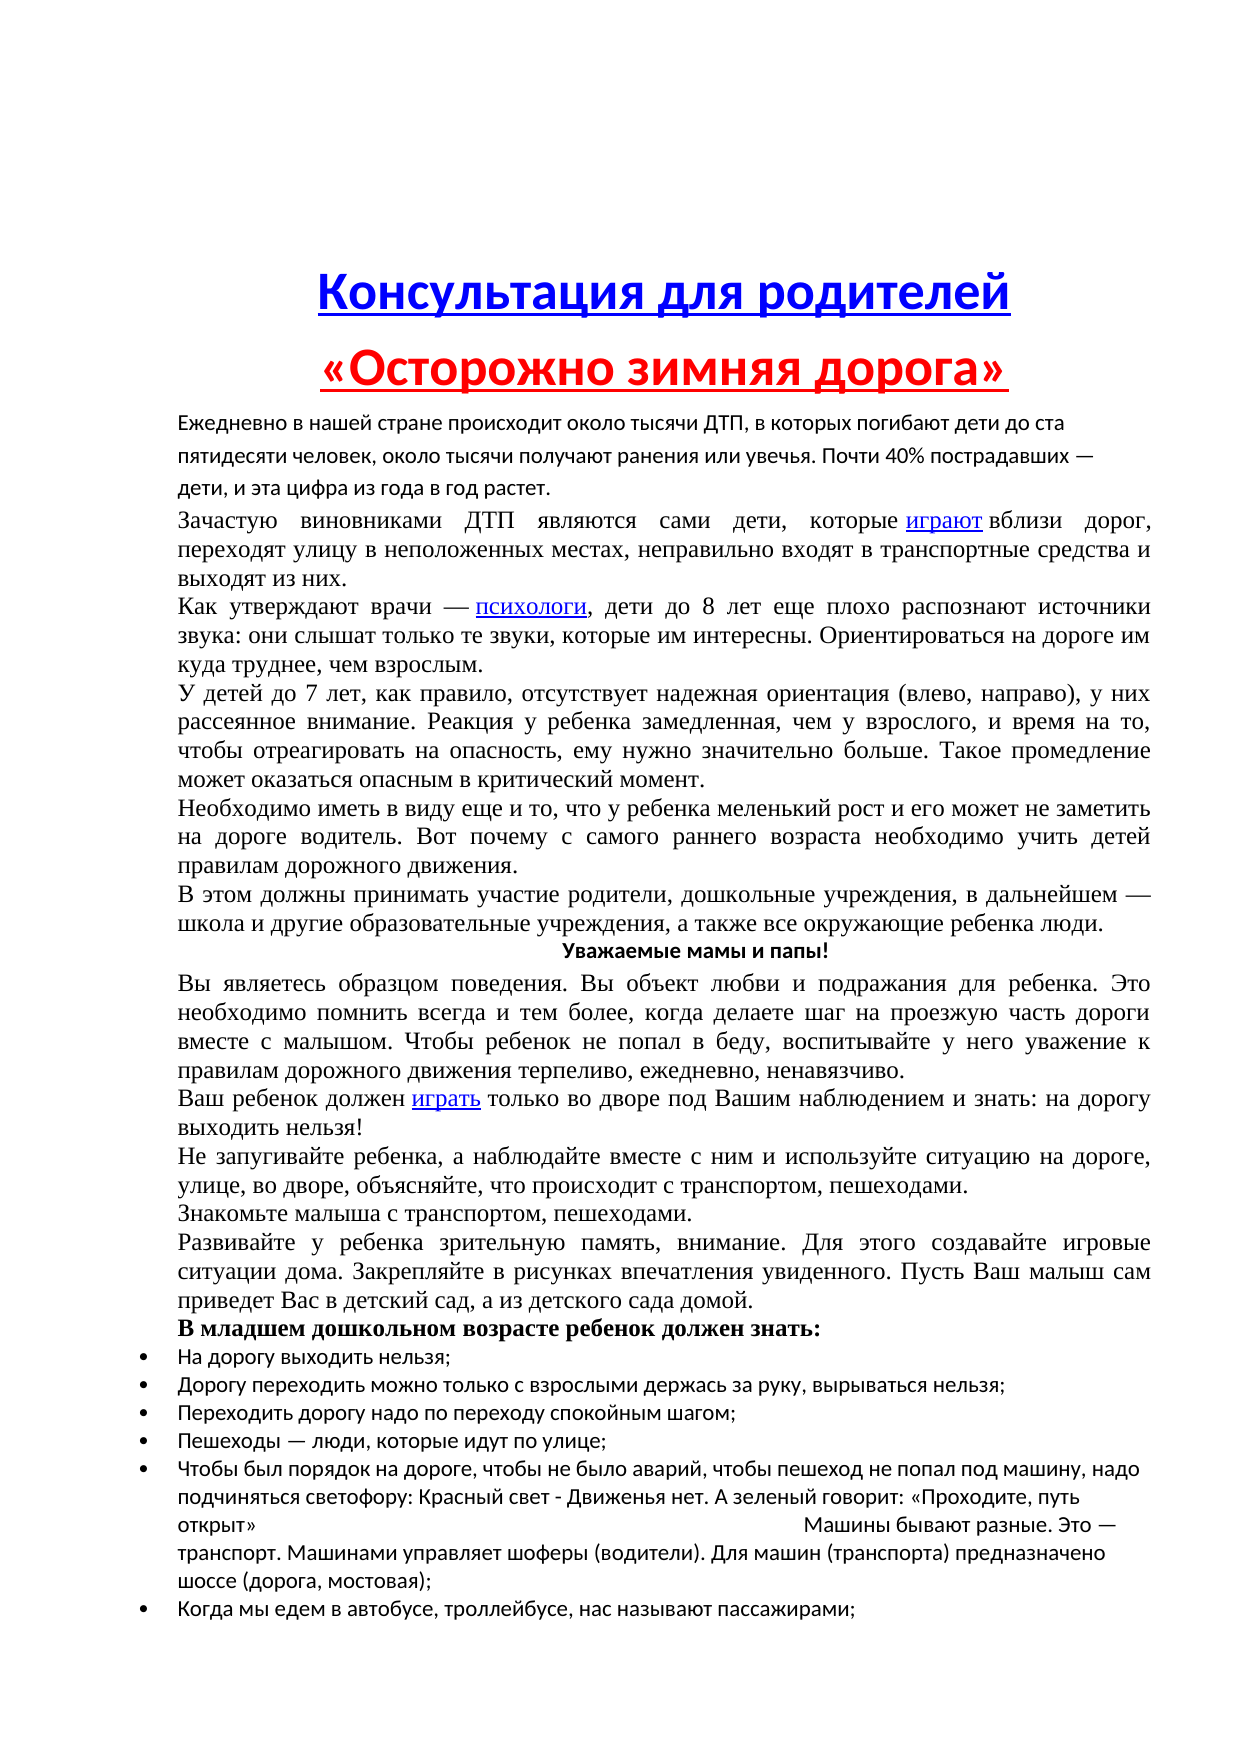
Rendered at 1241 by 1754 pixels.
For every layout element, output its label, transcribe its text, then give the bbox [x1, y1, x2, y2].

text Ежедневно в нашей стране происходит около тысячи ДТП, в которых погибают дети до ста пятидесяти человек, около тысячи получают ранения или увечья. Почти 40% пострадавших — дети, и эта цифра из года в год растет. [177, 408, 1152, 501]
text В младшем дошкольном возрасте ребенок должен знать: [177, 1313, 1152, 1342]
list Пешеходы — люди, которые идут по улице; [140, 1426, 1152, 1454]
list Переходить дорогу надо по переходу спокойным шагом; [140, 1398, 1152, 1426]
text В этом должны принимать участие родители, дошкольные учреждения, в дальнейшем — школа и другие образовательные учреждения, а также все окружающие ребенка люди. [177, 879, 1152, 936]
text Знакомьте малыша с транспортом, пешеходами. [177, 1198, 1152, 1227]
text Консультация для родителей «Осторожно зимняя дорога» [177, 256, 1152, 399]
text Как утверждают врачи — психологи, дети до 8 лет еще плохо распознают источники звука: они слышат только те звуки, которые им интересны. Ориентироваться на дороге им куда труднее, чем взрослым. [177, 591, 1152, 678]
list Когда мы едем в автобусе, троллейбусе, нас называют пассажирами; [140, 1594, 1152, 1622]
text Развивайте у ребенка зрительную память, внимание. Для этого создавайте игровые ситуации дома. Закрепляйте в рисунках впечатления увиденного. Пусть Ваш малыш сам приведет Вас в детский сад, а из детского сада домой. [177, 1227, 1152, 1313]
list Чтобы был порядок на дороге, чтобы не было аварий, чтобы пешеход не попал под машину, надо подчиняться светофору: Красный свет - Движенья нет. А зеленый говорит: «Проходите, путь открыт» Машины бывают разные. Это — транспорт. Машинами управляет шоферы (водители). Для машин (транспорта) предназначено шоссе (дорога, мостовая); [140, 1454, 1152, 1594]
text Зачастую виновниками ДТП являются сами дети, которые играют вблизи дорог, переходят улицу в неположенных местах, неправильно входят в транспортные средства и выходят из них. [177, 505, 1152, 591]
text Уважаемые мамы и папы! [240, 936, 1152, 964]
text Необходимо иметь в виду еще и то, что у ребенка меленький рост и его может не заметить на дороге водитель. Вот почему с самого раннего возраста необходимо учить детей правилам дорожного движения. [177, 793, 1152, 879]
text Не запугивайте ребенка, а наблюдайте вместе с ним и используйте ситуацию на дороге, улице, во дворе, объясняйте, что происходит с транспортом, пешеходами. [177, 1141, 1152, 1198]
list Дорогу переходить можно только с взрослыми держась за руку, вырываться нельзя; [140, 1370, 1152, 1398]
text Вы являетесь образцом поведения. Вы объект любви и подражания для ребенка. Это необходимо помнить всегда и тем более, когда делаете шаг на проезжую часть дороги вместе с малышом. Чтобы ребенок не попал в беду, воспитывайте у него уважение к правилам дорожного движения терпеливо, ежедневно, ненавязчиво. [177, 968, 1152, 1083]
list На дорогу выходить нельзя; [140, 1342, 1152, 1370]
text У детей до 7 лет, как правило, отсутствует надежная ориентация (влево, направо), у них рассеянное внимание. Реакция у ребенка замедленная, чем у взрослого, и время на то, чтобы отреагировать на опасность, ему нужно значительно больше. Такое промедление может оказаться опасным в критический момент. [177, 678, 1152, 793]
text Ваш ребенок должен играть только во дворе под Вашим наблюдением и знать: на дорогу выходить нельзя! [177, 1083, 1152, 1141]
